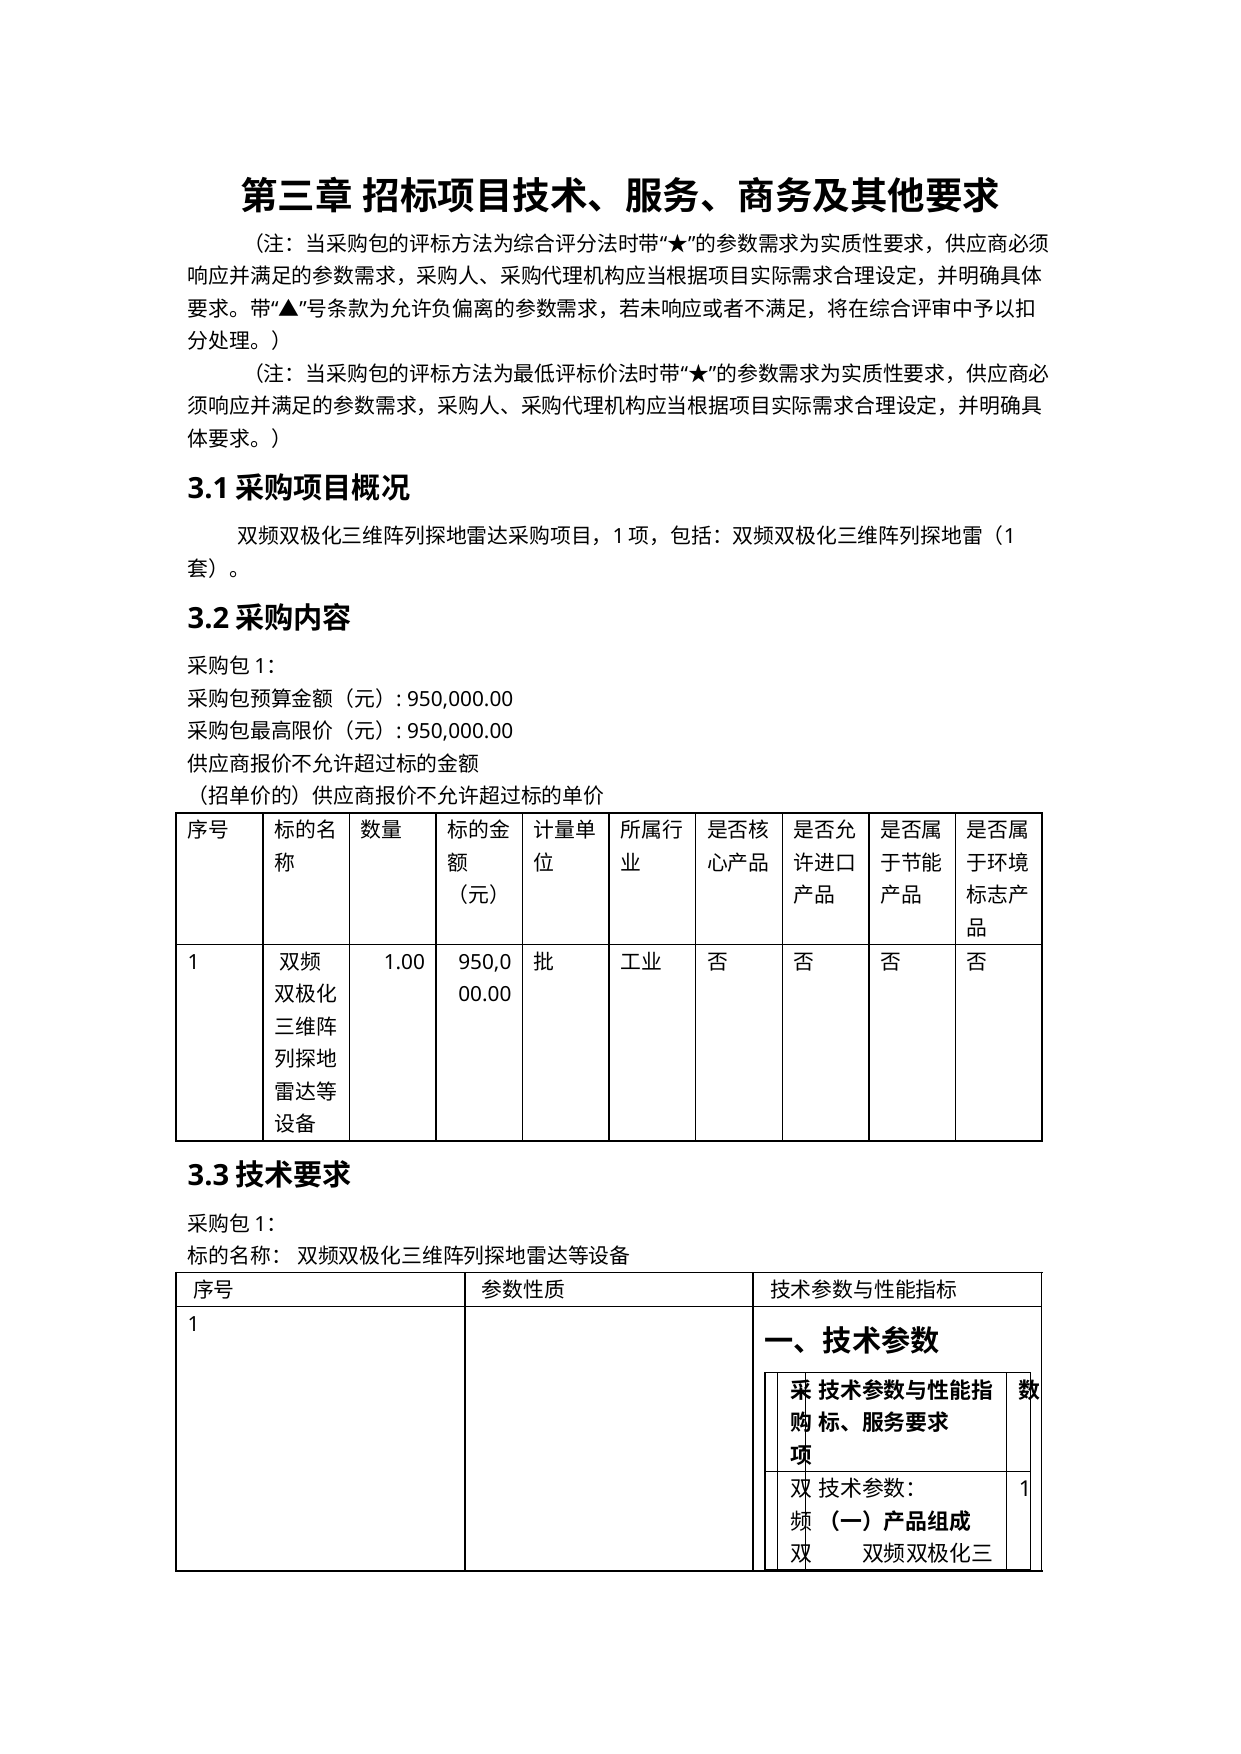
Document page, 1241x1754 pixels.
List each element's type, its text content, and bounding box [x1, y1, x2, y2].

table_header 是否属于环境标志产品 [956, 814, 1041, 943]
table_header 是否核心产品 [696, 814, 782, 943]
table_cell 批 [523, 945, 608, 1140]
table_header 是否允许进口产品 [783, 814, 868, 943]
text 第三章 招标项目技术、服务、商务及其他要求 [187, 162, 1053, 227]
table_cell [466, 1307, 752, 1570]
table_header 是否属于节能产品 [870, 814, 955, 943]
text 3.1采购项目概况 [187, 454, 1053, 519]
table_cell 否 [870, 945, 955, 1140]
table_cell 1 [177, 945, 262, 1140]
table_cell 950,000.00 [437, 945, 522, 1140]
table_header 技术参数与性能指标 [754, 1273, 1041, 1306]
table_header 计量单位 [523, 814, 608, 943]
text 采购包预算金额（元）: 950,000.00 [187, 682, 1053, 714]
table_cell 否 [956, 945, 1041, 1140]
table_cell 双频双极化三维阵列探地雷达等设备 [264, 945, 349, 1140]
text 供应商报价不允许超过标的金额 [187, 747, 1053, 779]
table_cell 否 [696, 945, 782, 1140]
text 采购包1： [187, 649, 1053, 682]
table_header 所属行业 [610, 814, 695, 943]
text 采购包最高限价（元）: 950,000.00 [187, 714, 1053, 747]
text 3.3技术要求 [187, 1142, 1053, 1207]
table_header 标的金额 （元） [437, 814, 522, 943]
text 采购包1： [187, 1207, 1053, 1239]
table_header 序号 [177, 1273, 464, 1306]
text （注：当采购包的评标方法为综合评分法时带“★”的参数需求为实质性要求，供应商必须响应并满足的参数需求，采购人、采购代理机构应当根据项目实际需求合理设定，并明确具体要求。带“▲”号条款为允许负偏离的参数需求，若未响应或者不满足，将在综合评审中予以扣分处理。） [187, 227, 1053, 357]
text 3.2采购内容 [187, 584, 1053, 649]
table_cell 1 [177, 1307, 464, 1570]
table_cell 否 [783, 945, 868, 1140]
table_cell 1.00 [350, 945, 435, 1140]
table_header 序号 [177, 814, 262, 943]
table_header 参数性质 [466, 1273, 752, 1306]
table_header 数量 [350, 814, 435, 943]
table_header 标的名称 [264, 814, 349, 943]
text （招单价的）供应商报价不允许超过标的单价 [187, 779, 1053, 812]
table_cell 工业 [610, 945, 695, 1140]
text 标的名称： 双频双极化三维阵列探地雷达等设备 [187, 1239, 1053, 1272]
text 双频双极化三维阵列探地雷达采购项目，1项，包括：双频双极化三维阵列探地雷（1套）。 [187, 519, 1053, 584]
text （注：当采购包的评标方法为最低评标价法时带“★”的参数需求为实质性要求，供应商必须响应并满足的参数需求，采购人、采购代理机构应当根据项目实际需求合理设定，并明确具体要求。） [187, 357, 1053, 454]
